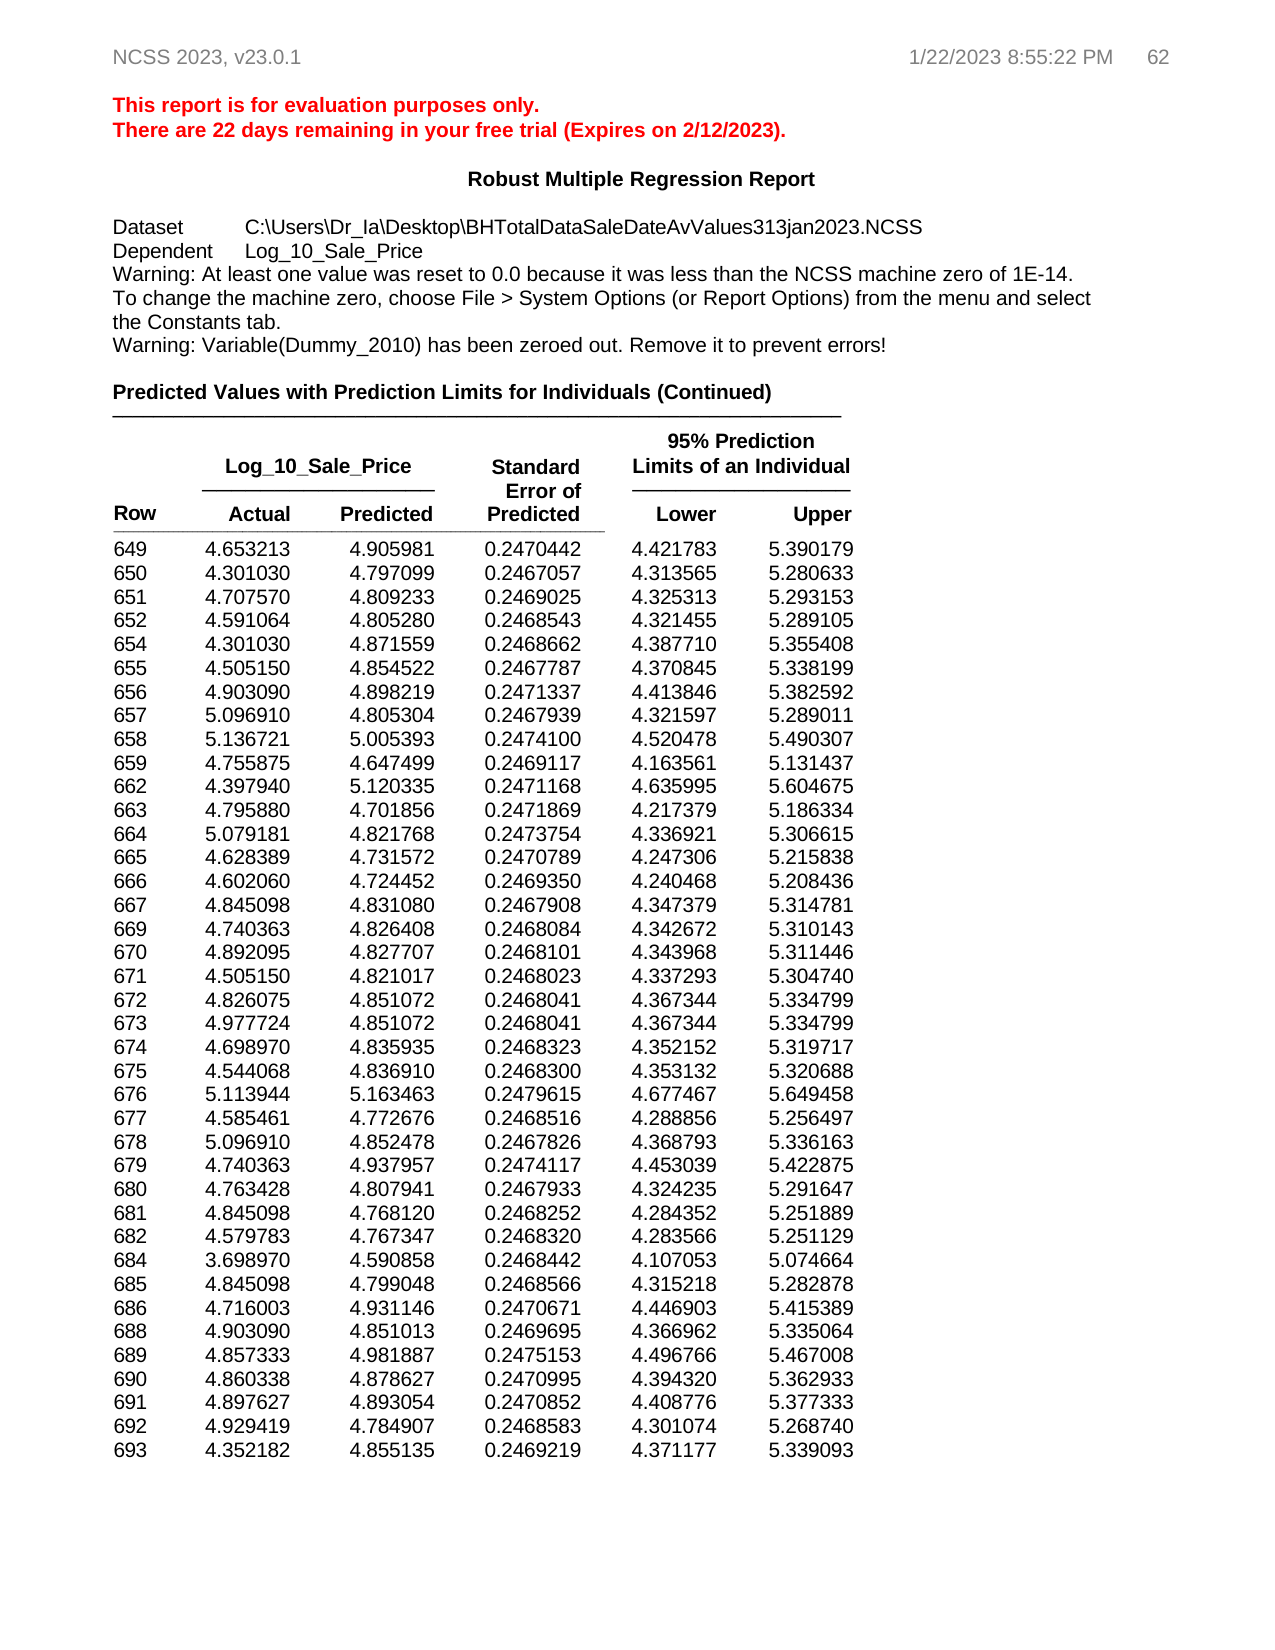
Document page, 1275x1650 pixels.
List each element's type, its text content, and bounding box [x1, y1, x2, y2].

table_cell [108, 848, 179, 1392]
text Predicted Values with Prediction Limits for Individuals (Continued) [112, 381, 1181, 404]
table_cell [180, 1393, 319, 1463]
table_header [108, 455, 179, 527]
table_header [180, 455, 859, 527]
text 95% Prediction [667, 429, 1181, 453]
text ──────────────────────────────────────────────────────────────────────── [112, 404, 1181, 428]
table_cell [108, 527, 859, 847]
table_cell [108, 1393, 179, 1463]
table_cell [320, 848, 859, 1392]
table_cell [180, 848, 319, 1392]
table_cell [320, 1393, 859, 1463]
